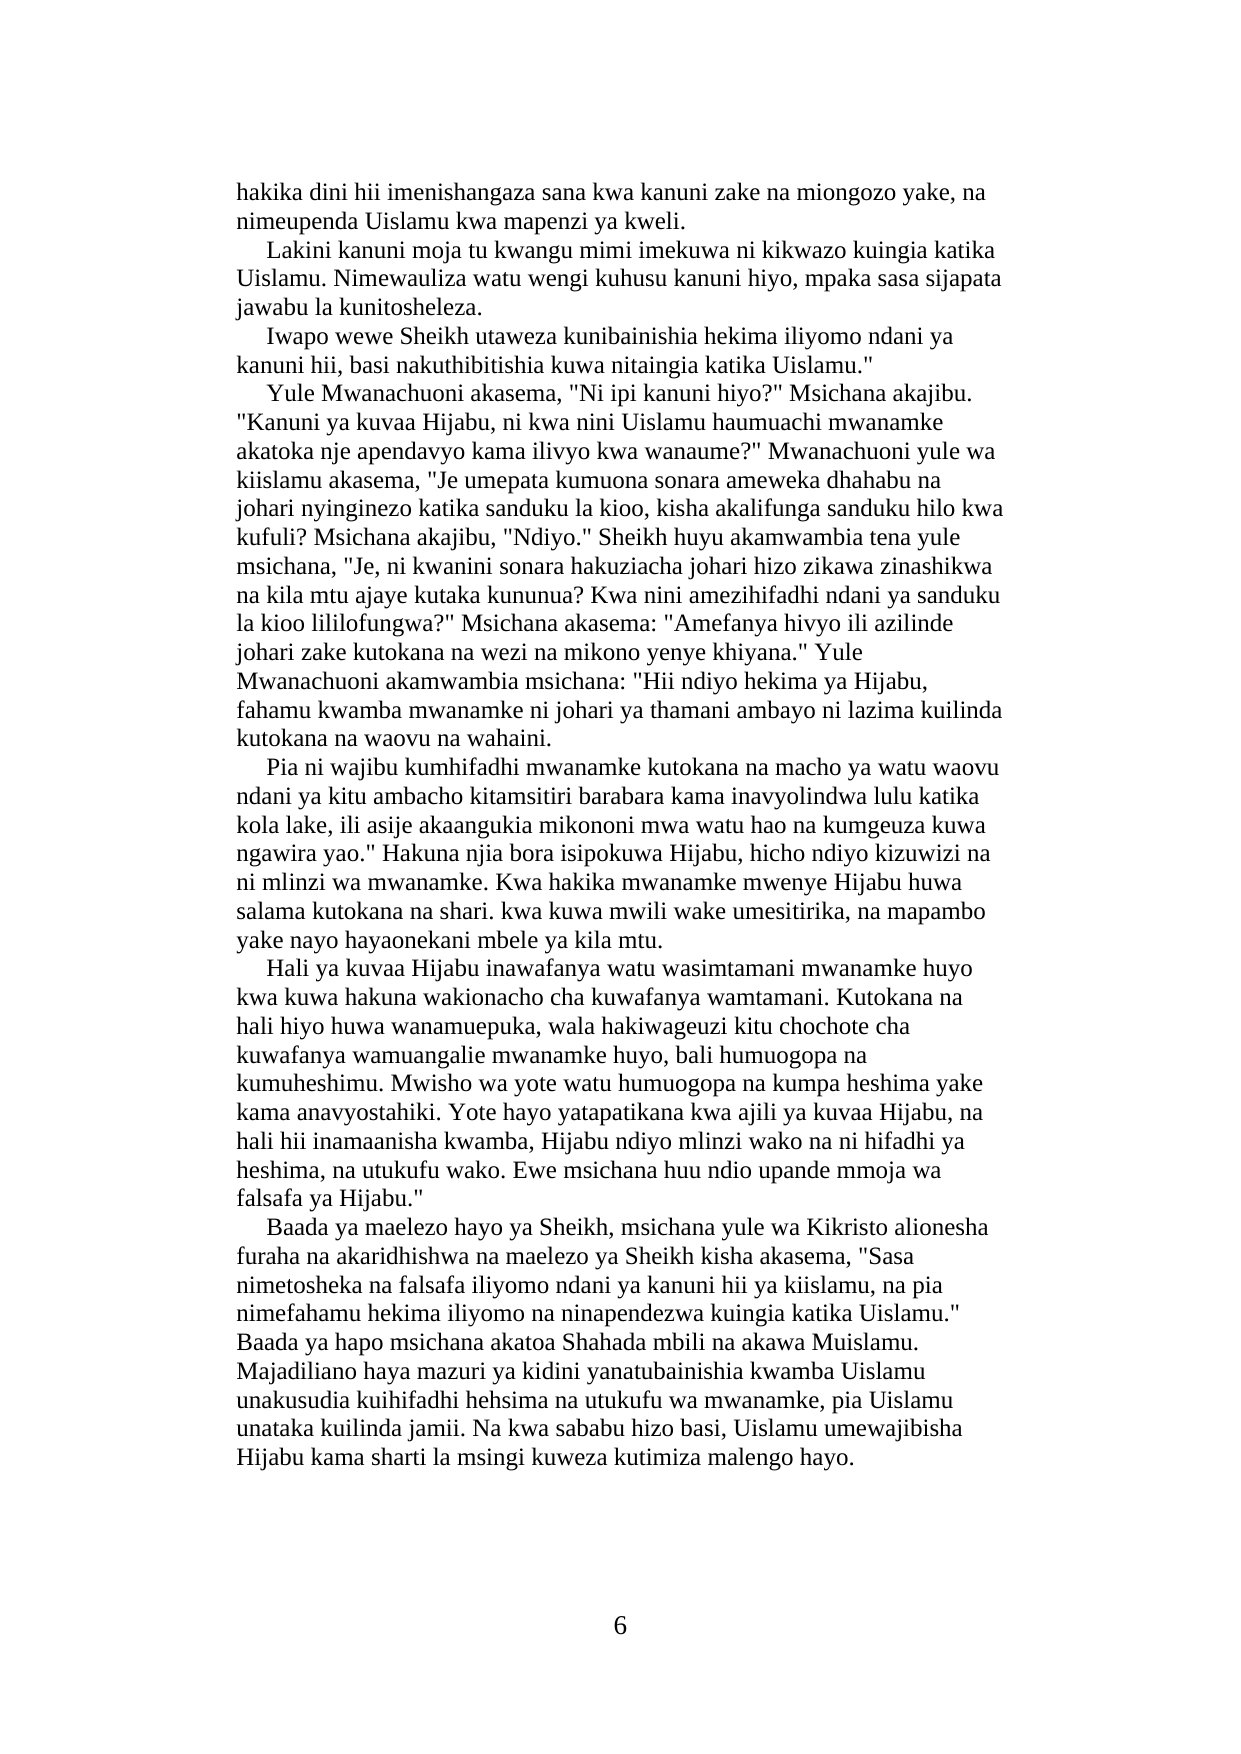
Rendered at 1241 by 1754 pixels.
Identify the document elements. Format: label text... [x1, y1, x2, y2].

text Hali ya kuvaa Hijabu inawafanya watu wasimtamani mwanamke huyo kwa kuwa hakuna wakionacho cha kuwafanya wamtamani. Kutokana na hali hiyo huwa wanamuepuka, wala hakiwageuzi kitu chochote cha kuwafanya wamuangalie mwanamke huyo, bali humuogopa na kumuheshimu. Mwisho wa yote watu humuogopa na kumpa heshima yake kama anavyostahiki. Yote hayo yatapatikana kwa ajili ya kuvaa Hijabu, na hali hii inamaanisha kwamba, Hijabu ndiyo mlinzi wako na ni hifadhi ya heshima, na utukufu wako. Ewe msichana huu ndio upande mmoja wa falsafa ya Hijabu." [236, 953, 1004, 1212]
text Iwapo wewe Sheikh utaweza kunibainishia hekima iliyomo ndani ya kanuni hii, basi nakuthibitishia kuwa nitaingia katika Uislamu." [236, 321, 1004, 378]
text Lakini kanuni moja tu kwangu mimi imekuwa ni kikwazo kuingia katika Uislamu. Nimewauliza watu wengi kuhusu kanuni hiyo, mpaka sasa sijapata jawabu la kunitosheleza. [236, 235, 1004, 321]
text Pia ni wajibu kumhifadhi mwanamke kutokana na macho ya watu waovu ndani ya kitu ambacho kitamsitiri barabara kama inavyolindwa lulu katika kola lake, ili asije akaangukia mikononi mwa watu hao na kumgeuza kuwa ngawira yao." Hakuna njia bora isipokuwa Hijabu, hicho ndiyo kizuwizi na ni mlinzi wa mwanamke. Kwa hakika mwanamke mwenye Hijabu huwa salama kutokana na shari. kwa kuwa mwili wake umesitirika, na mapambo yake nayo hayaonekani mbele ya kila mtu. [236, 752, 1004, 953]
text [236, 177, 1004, 235]
text Yule Mwanachuoni akasema, "Ni ipi kanuni hiyo?" Msichana akajibu. "Kanuni ya kuvaa Hijabu, ni kwa nini Uislamu haumuachi mwanamke akatoka nje apendavyo kama ilivyo kwa wanaume?" Mwanachuoni yule wa kiislamu akasema, "Je umepata kumuona sonara ameweka dhahabu na johari nyinginezo katika sanduku la kioo, kisha akalifunga sanduku hilo kwa kufuli? Msichana akajibu, "Ndiyo." Sheikh huyu akamwambia tena yule msichana, "Je, ni kwanini sonara hakuziacha johari hizo zikawa zinashikwa na kila mtu ajaye kutaka kununua? Kwa nini amezihifadhi ndani ya sanduku la kioo lililofungwa?" Msichana akasema: "Amefanya hivyo ili azilinde johari zake kutokana na wezi na mikono yenye khiyana." Yule Mwanachuoni akamwambia msichana: "Hii ndiyo hekima ya Hijabu, fahamu kwamba mwanamke ni johari ya thamani ambayo ni lazima kuilinda kutokana na waovu na wahaini. [236, 378, 1004, 752]
text Baada ya maelezo hayo ya Sheikh, msichana yule wa Kikristo alionesha furaha na akaridhishwa na maelezo ya Sheikh kisha akasema, "Sasa nimetosheka na falsafa iliyomo ndani ya kanuni hii ya kiislamu, na pia nimefahamu hekima iliyomo na ninapendezwa kuingia katika Uislamu." Baada ya hapo msichana akatoa Shahada mbili na akawa Muislamu. Majadiliano haya mazuri ya kidini yanatubainishia kwamba Uislamu unakusudia kuihifadhi hehsima na utukufu wa mwanamke, pia Uislamu unataka kuilinda jamii. Na kwa sababu hizo basi, Uislamu umewajibisha Hijabu kama sharti la msingi kuweza kutimiza malengo hayo. [236, 1212, 1004, 1471]
